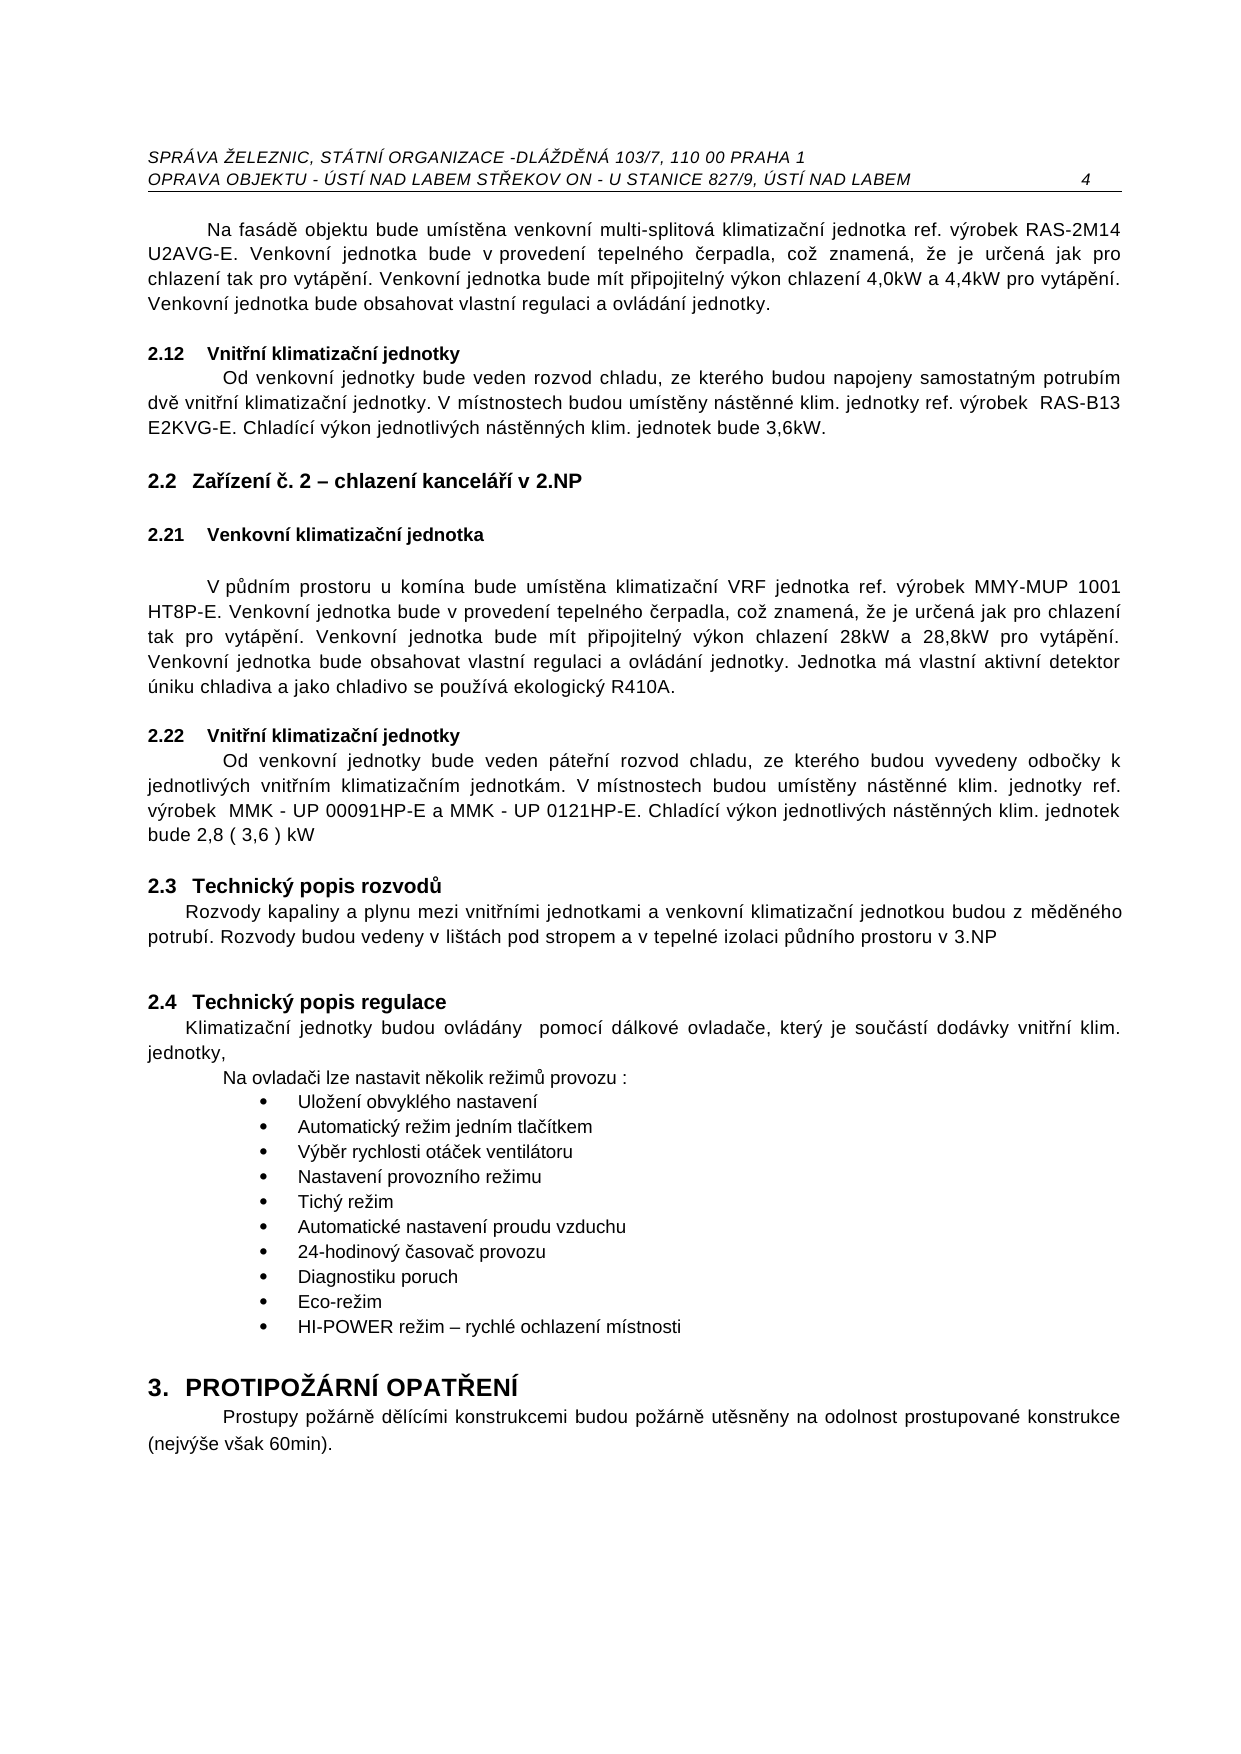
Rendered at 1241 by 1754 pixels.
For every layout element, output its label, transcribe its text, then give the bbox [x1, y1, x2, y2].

list Eco-režim [260, 1291, 1122, 1312]
list Diagnostiku poruch [260, 1266, 1122, 1287]
list Vnitřní klimatizační jednotky [148, 342, 1122, 364]
list Nastavení provozního režimu [260, 1166, 1122, 1188]
text Od venkovní jednotky bude veden páteřní rozvod chladu, ze kterého budou vyvedeny odbočky k jednotlivých vnitřním klimatizačním jednotkám. V místnostech budou umístěny nástěnné klim. jednotky ref. výrobek MMK - UP 00091HP-E a MMK - UP 0121HP-E. Chladící výkon jednotlivých nástěnných klim. jednotek bude 2,8 ( 3,6 ) kW [148, 750, 1122, 846]
text Na fasádě objektu bude umístěna venkovní multi-splitová klimatizační jednotka ref. výrobek RAS-2M14 U2AVG-E. Venkovní jednotka bude v provedení tepelného čerpadla, což znamená, že je určená jak pro chlazení tak pro vytápění. Venkovní jednotka bude mít připojitelný výkon chlazení 4,0kW a 4,4kW pro vytápění. Venkovní jednotka bude obsahovat vlastní regulaci a ovládání jednotky. [148, 218, 1122, 314]
list Vnitřní klimatizační jednotky [148, 725, 1122, 747]
text Na ovladači lze nastavit několik režimů provozu : [148, 1067, 1122, 1088]
list Technický popis rozvodů [148, 874, 1122, 898]
list 24-hodinový časovač provozu [260, 1241, 1122, 1262]
list HI-POWER režim – rychlé ochlazení místnosti [260, 1315, 1122, 1337]
text Prostupy požárně dělícími konstrukcemi budou požárně utěsněny na odolnost prostupované konstrukce (nejvýše však 60min). [148, 1406, 1122, 1455]
list Uložení obvyklého nastavení [260, 1091, 1122, 1113]
list Venkovní klimatizační jednotka [148, 524, 1122, 546]
list Zařízení č. 2 – chlazení kanceláří v 2.NP [148, 469, 1122, 493]
list Technický popis regulace [148, 989, 1122, 1013]
text Klimatizační jednotky budou ovládány pomocí dálkové ovladače, který je součástí dodávky vnitřní klim. jednotky, [148, 1017, 1122, 1063]
text V půdním prostoru u komína bude umístěna klimatizační VRF jednotka ref. výrobek MMY-MUP 1001 HT8P-E. Venkovní jednotka bude v provedení tepelného čerpadla, což znamená, že je určená jak pro chlazení tak pro vytápění. Venkovní jednotka bude mít připojitelný výkon chlazení 28kW a 28,8kW pro vytápění. Venkovní jednotka bude obsahovat vlastní regulaci a ovládání jednotky. Jednotka má vlastní aktivní detektor úniku chladiva a jako chladivo se používá ekologický R410A. [148, 576, 1122, 697]
list Výběr rychlosti otáček ventilátoru [260, 1141, 1122, 1163]
list Automatické nastavení proudu vzduchu [260, 1216, 1122, 1237]
text Rozvody kapaliny a plynu mezi vnitřními jednotkami a venkovní klimatizační jednotkou budou z měděného potrubí. Rozvody budou vedeny v lištách pod stropem a v tepelné izolaci půdního prostoru v 3.NP [148, 901, 1122, 948]
list Protipožární opatření [148, 1373, 1122, 1402]
text Od venkovní jednotky bude veden rozvod chladu, ze kterého budou napojeny samostatným potrubím dvě vnitřní klimatizační jednotky. V místnostech budou umístěny nástěnné klim. jednotky ref. výrobek RAS-B13 E2KVG-E. Chladící výkon jednotlivých nástěnných klim. jednotek bude 3,6kW. [148, 367, 1122, 438]
list Tichý režim [260, 1191, 1122, 1213]
list Automatický režim jedním tlačítkem [260, 1116, 1122, 1138]
